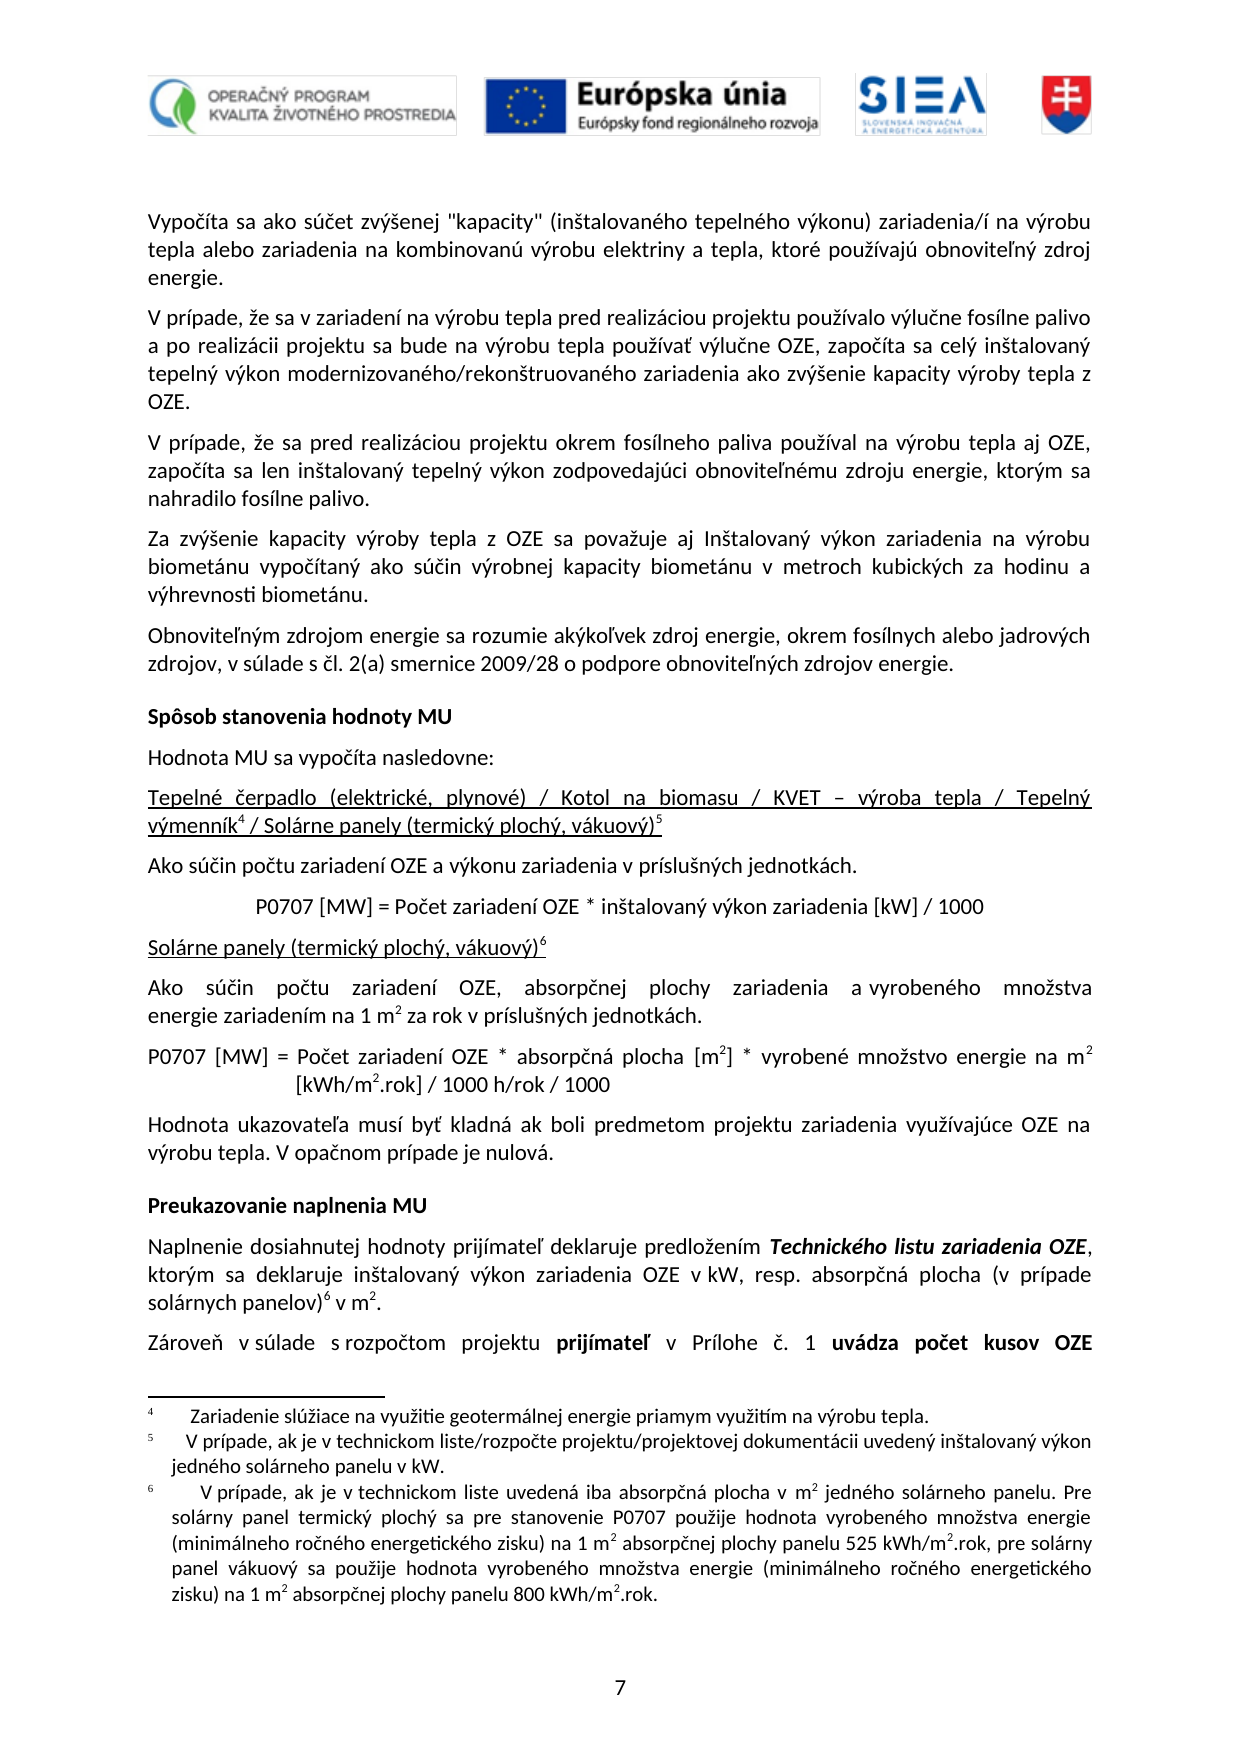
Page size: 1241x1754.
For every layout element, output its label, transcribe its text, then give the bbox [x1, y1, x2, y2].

text Solárne panely (termický plochý, vákuový) [148, 933, 1092, 961]
text Naplnenie dosiahnutej hodnoty prijímateľ deklaruje predložením Technického listu zariadenia OZE, ktorým sa deklaruje inštalovaný výkon zariadenia OZE v kW, resp. absorpčná plocha (v prípade solárnych panelov)6 v m2. [148, 1232, 1092, 1316]
text P0707 [MW] = Počet zariadení OZE * inštalovaný výkon zariadenia [kW] / 1000 [148, 892, 1092, 920]
text Vypočíta sa ako súčet zvýšenej "kapacity" (inštalovaného tepelného výkonu) zariadenia/í na výrobu tepla alebo zariadenia na kombinovanú výrobu elektriny a tepla, ktoré používajú obnoviteľný zdroj energie. [148, 207, 1092, 291]
text Preukazovanie naplnenia MU [148, 1191, 1092, 1219]
text Ako súčin počtu zariadení OZE a výkonu zariadenia v príslušných jednotkách. [148, 852, 1092, 880]
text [148, 1328, 1092, 1356]
text V prípade, že sa v zariadení na výrobu tepla pred realizáciou projektu používalo výlučne fosílne palivo a po realizácii projektu sa bude na výrobu tepla používať výlučne OZE, započíta sa celý inštalovaný tepelný výkon modernizovaného/rekonštruovaného zariadenia ako zvýšenie kapacity výroby tepla z OZE. [148, 303, 1092, 415]
text Ako súčin počtu zariadení OZE, absorpčnej plochy zariadenia a vyrobeného množstva energie zariadením na 1 m2 za rok v príslušných jednotkách. [148, 973, 1092, 1029]
text P0707 [MW] = Počet zariadení OZE * absorpčná plocha [m2] * vyrobené množstvo energie na m2 [kWh/m2.rok] / 1000 h/rok / 1000 [148, 1042, 1092, 1098]
text Obnoviteľným zdrojom energie sa rozumie akýkoľvek zdroj energie, okrem fosílnych alebo jadrových zdrojov, v súlade s čl. 2(a) smernice 2009/28 o podpore obnoviteľných zdrojov energie. [148, 621, 1092, 677]
text Hodnota MU sa vypočíta nasledovne: [148, 743, 1092, 771]
text Tepelné čerpadlo (elektrické, plynové) / Kotol na biomasu / KVET – výroba tepla / Tepelný výmenník / Solárne panely (termický plochý, vákuový) [148, 809, 1092, 839]
text Hodnota ukazovateľa musí byť kladná ak boli predmetom projektu zariadenia využívajúce OZE na výrobu tepla. V opačnom prípade je nulová. [148, 1110, 1092, 1166]
text Tepelné čerpadlo (elektrické, plynové) / Kotol na biomasu / KVET – výroba tepla / Tepelný výmenník / Solárne panely (termický plochý, vákuový) [148, 783, 1092, 807]
text Spôsob stanovenia hodnoty MU [148, 702, 1092, 730]
text V prípade, že sa pred realizáciou projektu okrem fosílneho paliva používal na výrobu tepla aj OZE, započíta sa len inštalovaný tepelný výkon zodpovedajúci obnoviteľnému zdroju energie, ktorým sa nahradilo fosílne palivo. [148, 428, 1092, 512]
picture [147, 73, 1093, 139]
text Za zvýšenie kapacity výroby tepla z OZE sa považuje aj Inštalovaný výkon zariadenia na výrobu biometánu vypočítaný ako súčin výrobnej kapacity biometánu v metroch kubických za hodinu a výhrevnosti biometánu. [148, 524, 1092, 608]
